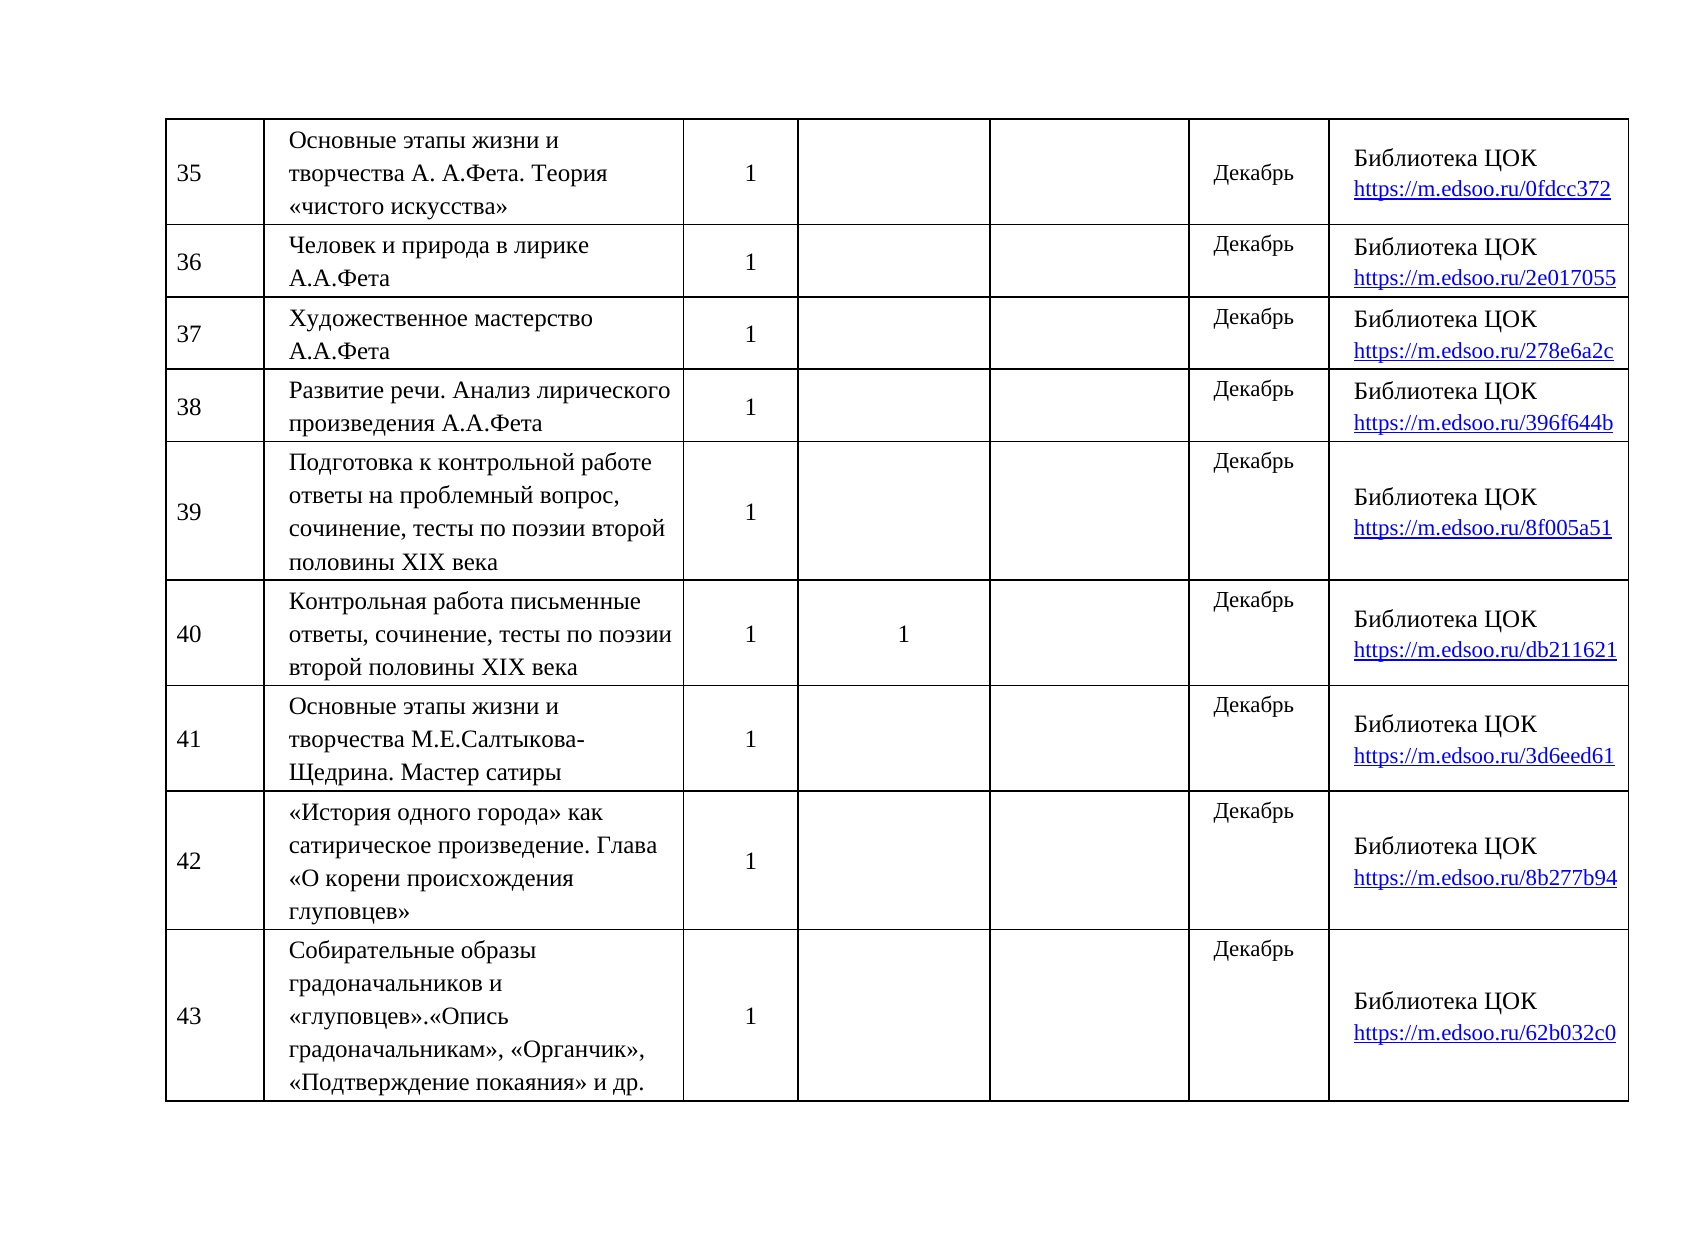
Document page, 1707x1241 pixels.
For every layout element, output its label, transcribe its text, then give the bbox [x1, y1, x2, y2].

table_cell Декабрь [1190, 792, 1328, 928]
table_cell [991, 686, 1188, 790]
table_cell Декабрь [1190, 298, 1328, 368]
table_cell [799, 298, 989, 368]
table_cell Библиотека ЦОК https://m.edsoo.ru/62b032c0 [1330, 930, 1628, 1100]
table_cell Декабрь [1190, 225, 1328, 296]
table_cell Основные этапы жизни и творчества М.Е.Салтыкова-Щедрина. Мастер сатиры [265, 686, 683, 790]
table_cell 1 [684, 442, 797, 579]
table_cell 1 [684, 930, 797, 1100]
table_cell «История одного города» как сатирическое произведение. Глава «О корени происхождения глуповцев» [265, 792, 683, 928]
table_cell Библиотека ЦОК https://m.edsoo.ru/2e017055 [1330, 225, 1628, 296]
table_cell Библиотека ЦОК https://m.edsoo.ru/278e6a2c [1330, 298, 1628, 368]
table_cell Библиотека ЦОК https://m.edsoo.ru/db211621 [1330, 581, 1628, 684]
table_cell Художественное мастерство А.А.Фета [265, 298, 683, 368]
table_cell [799, 442, 989, 579]
table_cell 39 [167, 442, 263, 579]
table_cell Библиотека ЦОК https://m.edsoo.ru/8f005a51 [1330, 442, 1628, 579]
table_cell 1 [684, 370, 797, 441]
table_cell Развитие речи. Анализ лирического произведения А.А.Фета [265, 370, 683, 441]
table_cell [991, 225, 1188, 296]
table_cell [799, 120, 989, 223]
table_cell 37 [167, 298, 263, 368]
table_cell Библиотека ЦОК https://m.edsoo.ru/0fdcc372 [1330, 120, 1628, 223]
table_cell Декабрь [1190, 370, 1328, 441]
table_cell Декабрь [1190, 120, 1328, 223]
table_cell [799, 370, 989, 441]
table_cell Библиотека ЦОК https://m.edsoo.ru/3d6eed61 [1330, 686, 1628, 790]
table_cell 35 [167, 120, 263, 223]
table_cell 43 [167, 930, 263, 1100]
table_cell Декабрь [1190, 930, 1328, 1100]
table_cell 40 [167, 581, 263, 684]
table_cell [991, 581, 1188, 684]
table_cell Контрольная работа письменные ответы, сочинение, тесты по поэзии второй половины XIX века [265, 581, 683, 684]
table_cell 42 [167, 792, 263, 928]
table_cell 1 [684, 792, 797, 928]
table_cell [991, 120, 1188, 223]
table_cell 1 [799, 581, 989, 684]
table_cell Библиотека ЦОК https://m.edsoo.ru/396f644b [1330, 370, 1628, 441]
table_cell [799, 686, 989, 790]
table_cell [991, 442, 1188, 579]
table_cell Декабрь [1190, 581, 1328, 684]
table_cell Основные этапы жизни и творчества А. А.Фета. Теория «чистого искусства» [265, 120, 683, 223]
table_cell Декабрь [1190, 442, 1328, 579]
table_cell 36 [167, 225, 263, 296]
table_cell [991, 792, 1188, 928]
table_cell 1 [684, 581, 797, 684]
table_cell [991, 298, 1188, 368]
table_cell Собирательные образы градоначальников и «глуповцев».«Опись градоначальникам», «Органчик», «Подтверждение покаяния» и др. [265, 930, 683, 1100]
table_cell Человек и природа в лирике А.А.Фета [265, 225, 683, 296]
table_cell Декабрь [1190, 686, 1328, 790]
table_cell 1 [684, 686, 797, 790]
table_cell [991, 930, 1188, 1100]
table_cell [799, 930, 989, 1100]
table_cell [991, 370, 1188, 441]
table_cell Подготовка к контрольной работе ответы на проблемный вопрос, сочинение, тесты по поэзии второй половины XIX века [265, 442, 683, 579]
table_cell Библиотека ЦОК https://m.edsoo.ru/8b277b94 [1330, 792, 1628, 928]
table_cell 1 [684, 120, 797, 223]
table_cell 1 [684, 225, 797, 296]
table_cell [799, 792, 989, 928]
table_cell 38 [167, 370, 263, 441]
table_cell 41 [167, 686, 263, 790]
table_cell [799, 225, 989, 296]
table_cell 1 [684, 298, 797, 368]
